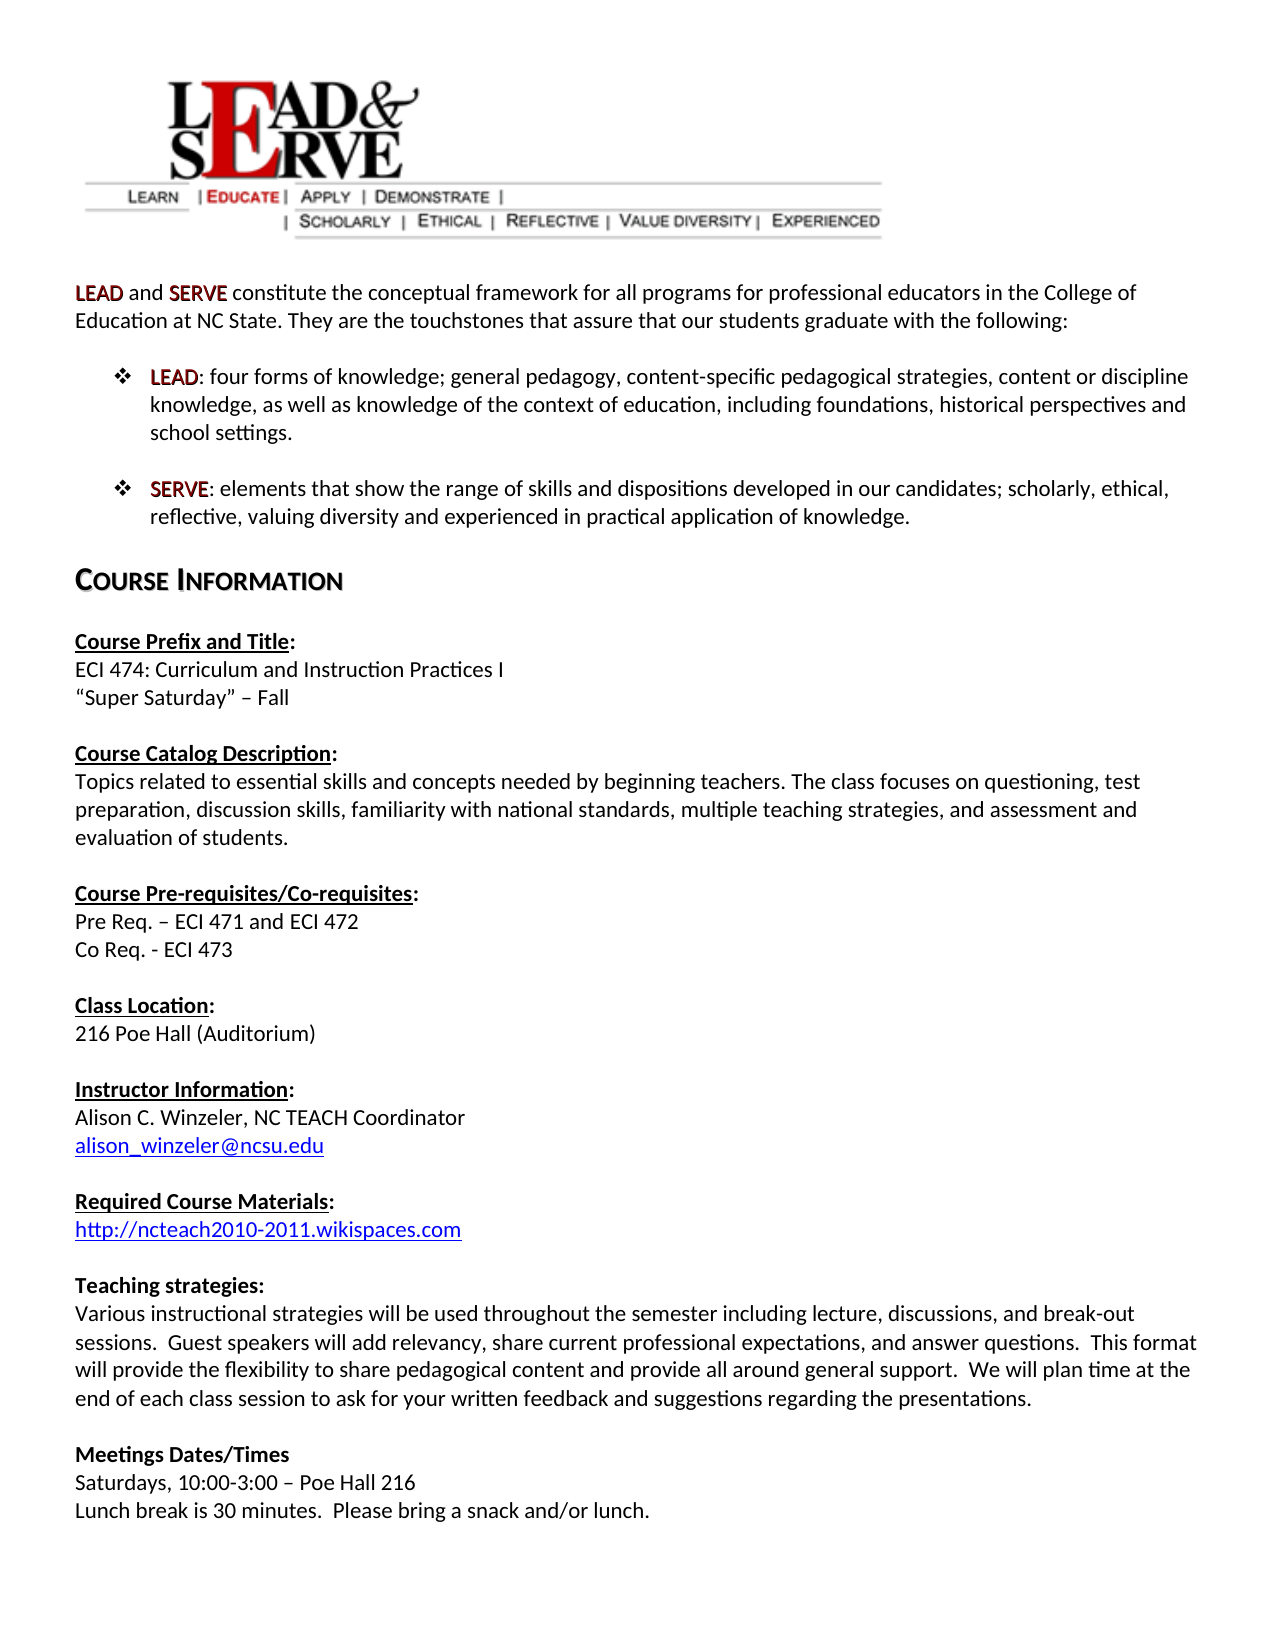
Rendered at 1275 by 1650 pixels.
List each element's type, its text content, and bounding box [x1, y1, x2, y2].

text Class Location: [75, 991, 1200, 1019]
text Course Pre-requisites/Co-requisites: [75, 879, 1200, 907]
text Lunch break is 30 minutes. Please bring a snack and/or lunch. [75, 1496, 1200, 1524]
text Course Catalog Description: [75, 739, 1200, 767]
text “Super Saturday” – Fall [75, 683, 1200, 711]
text 216 Poe Hall (Auditorium) [75, 1019, 1200, 1047]
text Topics related to essential skills and concepts needed by beginning teachers. The class focuses on questioning, test preparation, discussion skills, familiarity with national standards, multiple teaching strategies, and assessment and evaluation of students. [75, 767, 1200, 851]
text Course Information [75, 558, 1200, 599]
text http://ncteach2010-2011.wikispaces.com [75, 1216, 1200, 1243]
text Saturdays, 10:00-3:00 – Poe Hall 216 [75, 1468, 1200, 1496]
text Alison C. Winzeler, NC TEACH Coordinator [75, 1103, 1200, 1131]
text Co Req. - ECI 473 [75, 935, 1200, 963]
text Various instructional strategies will be used throughout the semester including lecture, discussions, and break-out sessions. Guest speakers will add relevancy, share current professional expectations, and answer questions. This format will provide the flexibility to share pedagogical content and provide all around general support. We will plan time at the end of each class session to ask for your written feedback and suggestions regarding the presentations. [75, 1299, 1200, 1412]
text Pre Req. – ECI 471 and ECI 472 [75, 907, 1200, 935]
list SERVE: elements that show the range of skills and dispositions developed in our candidates; scholarly, ethical, reflective, valuing diversity and experienced in practical application of knowledge. [112, 474, 1200, 530]
text Teaching strategies: [75, 1272, 1200, 1299]
text Required Course Materials: [75, 1187, 1200, 1216]
text Course Prefix and Title: [75, 627, 1200, 655]
list LEAD: four forms of knowledge; general pedagogy, content-specific pedagogical strategies, content or discipline knowledge, as well as knowledge of the context of education, including foundations, historical perspectives and school settings. [112, 362, 1200, 446]
text Meetings Dates/Times [75, 1440, 1200, 1468]
text ECI 474: Curriculum and Instruction Practices I [75, 655, 1200, 683]
text alison_winzeler@ncsu.edu [75, 1131, 1200, 1159]
picture [75, 74, 890, 250]
text Instructor Information: [75, 1075, 1200, 1103]
text LEAD and SERVE constitute the conceptual framework for all programs for professional educators in the College of Education at NC State. They are the touchstones that assure that our students graduate with the following: [75, 278, 1200, 334]
